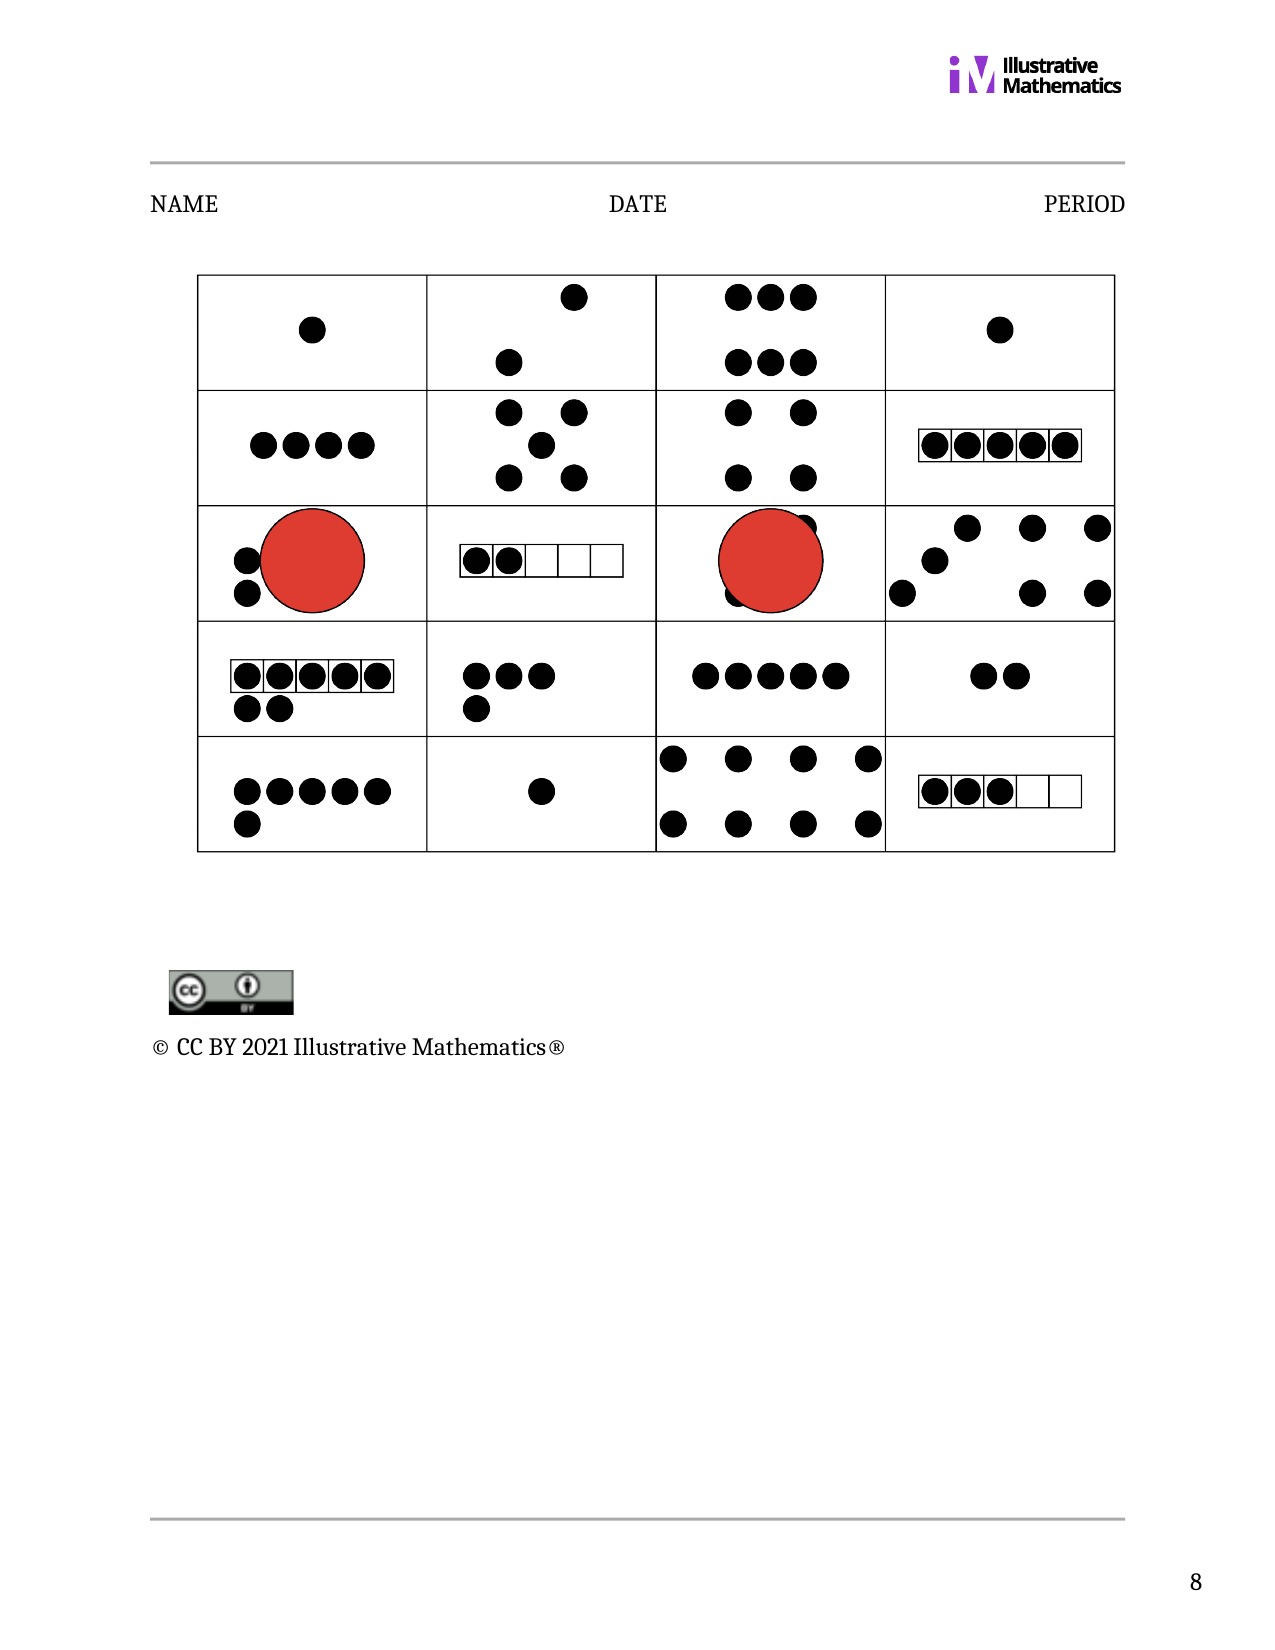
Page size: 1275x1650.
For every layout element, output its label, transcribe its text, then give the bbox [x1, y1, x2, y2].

picture [168, 247, 1144, 952]
text © CC BY 2021 Illustrative Mathematics® [150, 1033, 1125, 1062]
picture [168, 970, 294, 1015]
picture [949, 55, 1121, 93]
